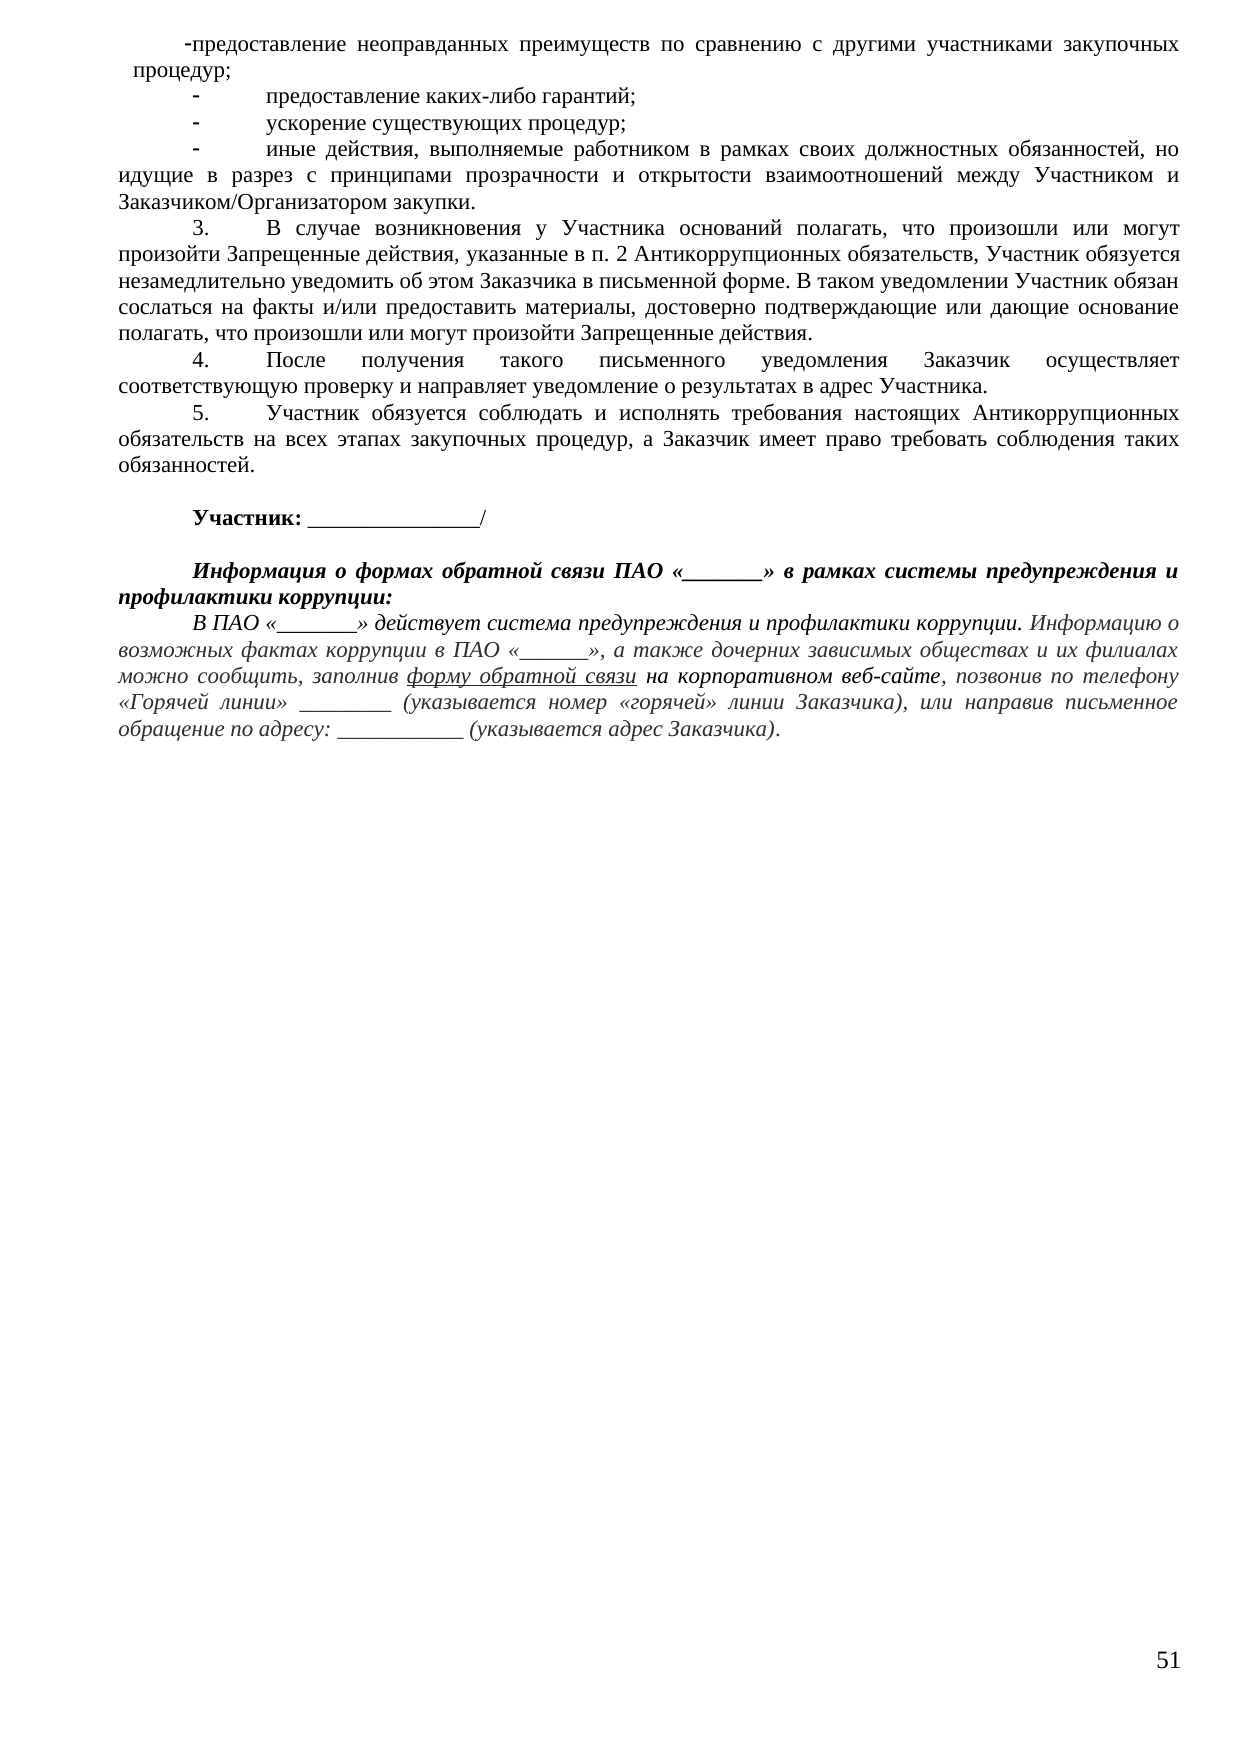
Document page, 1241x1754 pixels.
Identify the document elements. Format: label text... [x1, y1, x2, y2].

list После получения такого письменного уведомления Заказчик осуществляет соответствующую проверку и направляет уведомление о результатах в адрес Участника. [118, 346, 1181, 398]
list предоставление неоправданных преимуществ по сравнению с другими участниками закупочных процедур; [133, 29, 1181, 82]
list предоставление каких-либо гарантий; [118, 82, 1181, 109]
list ускорение существующих процедур; [118, 109, 1181, 135]
text В ПАО «_______» действует система предупреждения и профилактики коррупции. Информацию о возможных фактах коррупции в ПАО «______», а также дочерних зависимых обществах и их филиалах можно сообщить, заполнив форму обратной связи на корпоративном веб-сайте, позвонив по телефону «Горячей линии» ________ (указывается номер «горячей» линии Заказчика), или направив письменное обращение по адресу: ___________ (указывается адрес Заказчика). [118, 609, 1181, 741]
text Участник: _______________/ [118, 504, 1181, 530]
list В случае возникновения у Участника оснований полагать, что произошли или могут произойти Запрещенные действия, указанные в п. 2 Антикоррупционных обязательств, Участник обязуется незамедлительно уведомить об этом Заказчика в письменной форме. В таком уведомлении Участник обязан сослаться на факты и/или предоставить материалы, достоверно подтверждающие или дающие основание полагать, что произошли или могут произойти Запрещенные действия. [118, 214, 1181, 346]
list Участник обязуется соблюдать и исполнять требования настоящих Антикоррупционных обязательств на всех этапах закупочных процедур, а Заказчик имеет право требовать соблюдения таких обязанностей. [118, 398, 1181, 478]
text Информация о формах обратной связи ПАО «_______» в рамках системы предупреждения и профилактики коррупции: [118, 557, 1181, 609]
list иные действия, выполняемые работником в рамках своих должностных обязанностей, но идущие в разрез с принципами прозрачности и открытости взаимоотношений между Участником и Заказчиком/Организатором закупки. [118, 135, 1181, 214]
